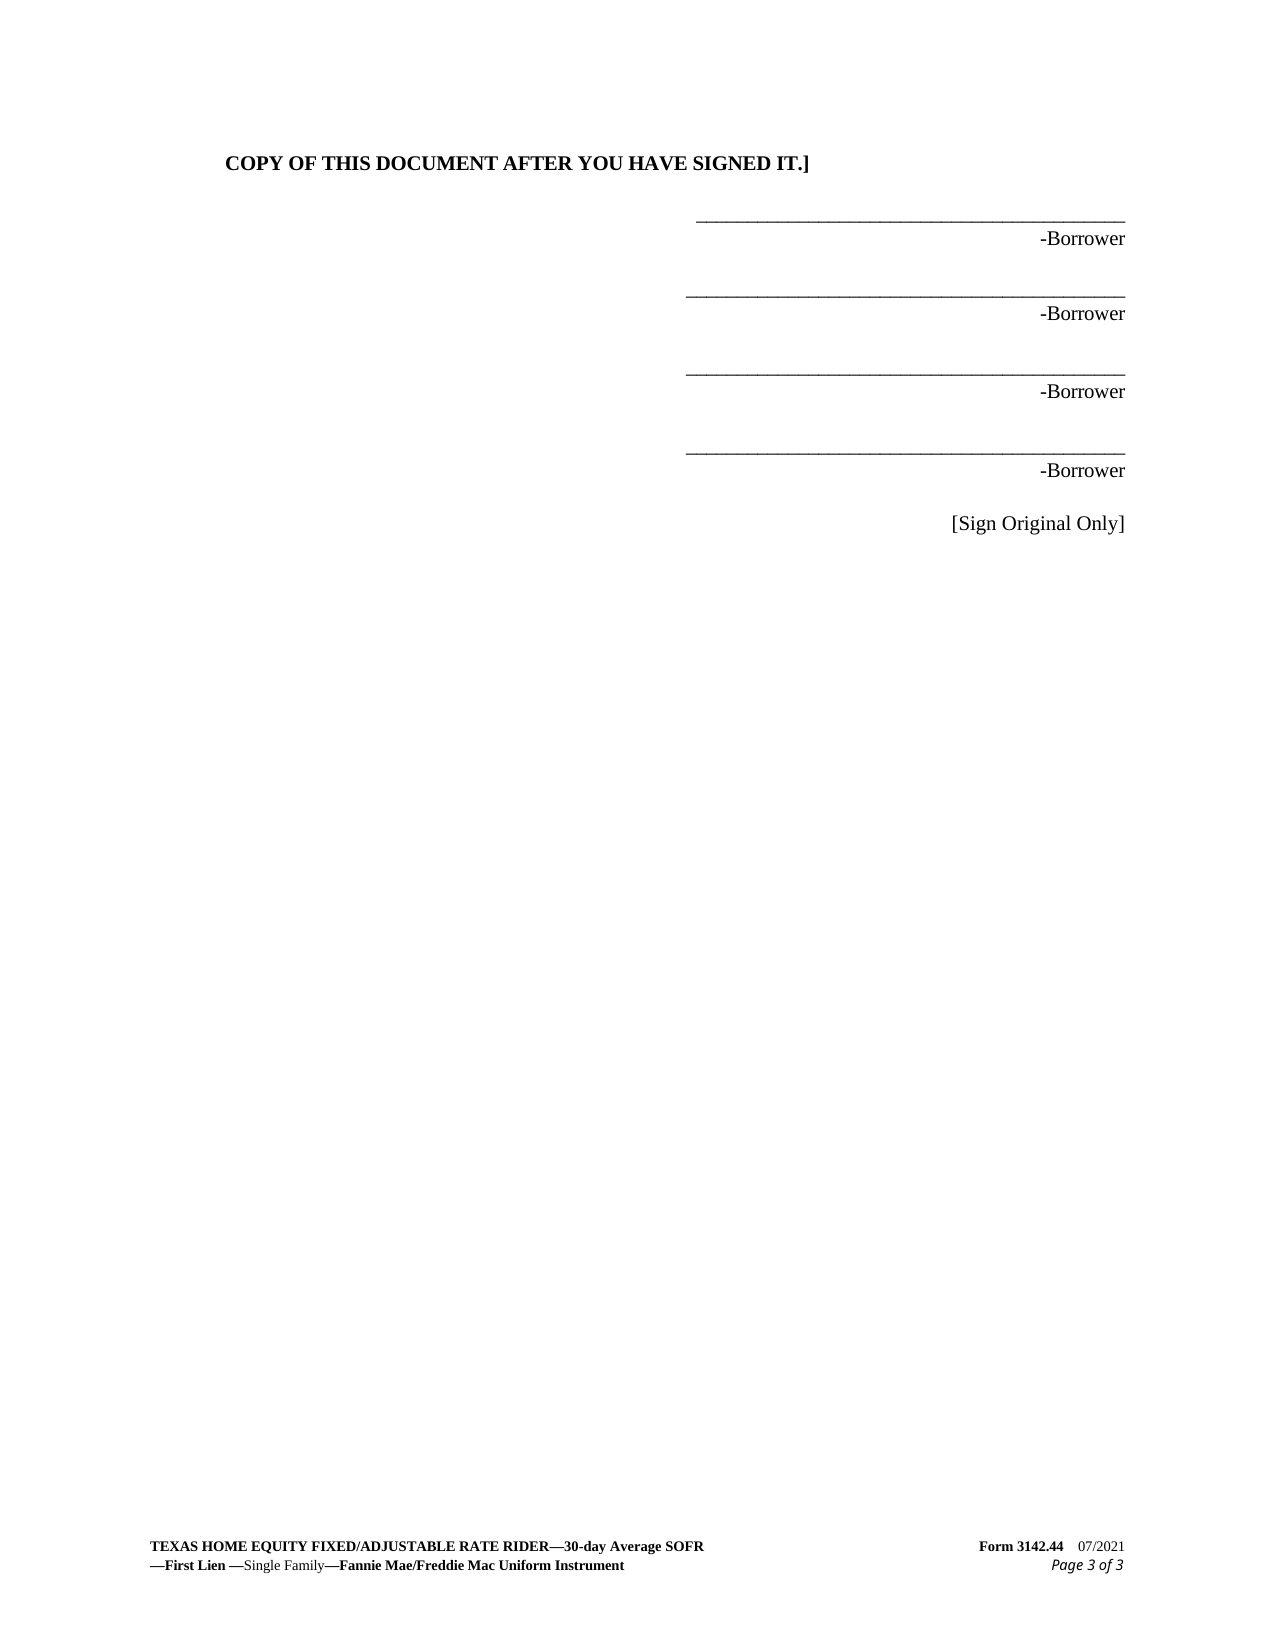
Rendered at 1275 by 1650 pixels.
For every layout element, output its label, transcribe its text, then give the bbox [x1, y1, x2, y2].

text -Borrower [150, 225, 1125, 250]
text -Borrower [150, 378, 1125, 403]
text ___________________________________________ [150, 432, 1125, 457]
text [Sign Original Only] [150, 510, 1125, 535]
text -Borrower [150, 457, 1125, 482]
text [150, 150, 1050, 175]
text ___________________________________________ [150, 275, 1125, 300]
text -Borrower [150, 300, 1125, 325]
text ___________________________________________ [150, 353, 1125, 378]
text __________________________________________ [150, 200, 1125, 225]
